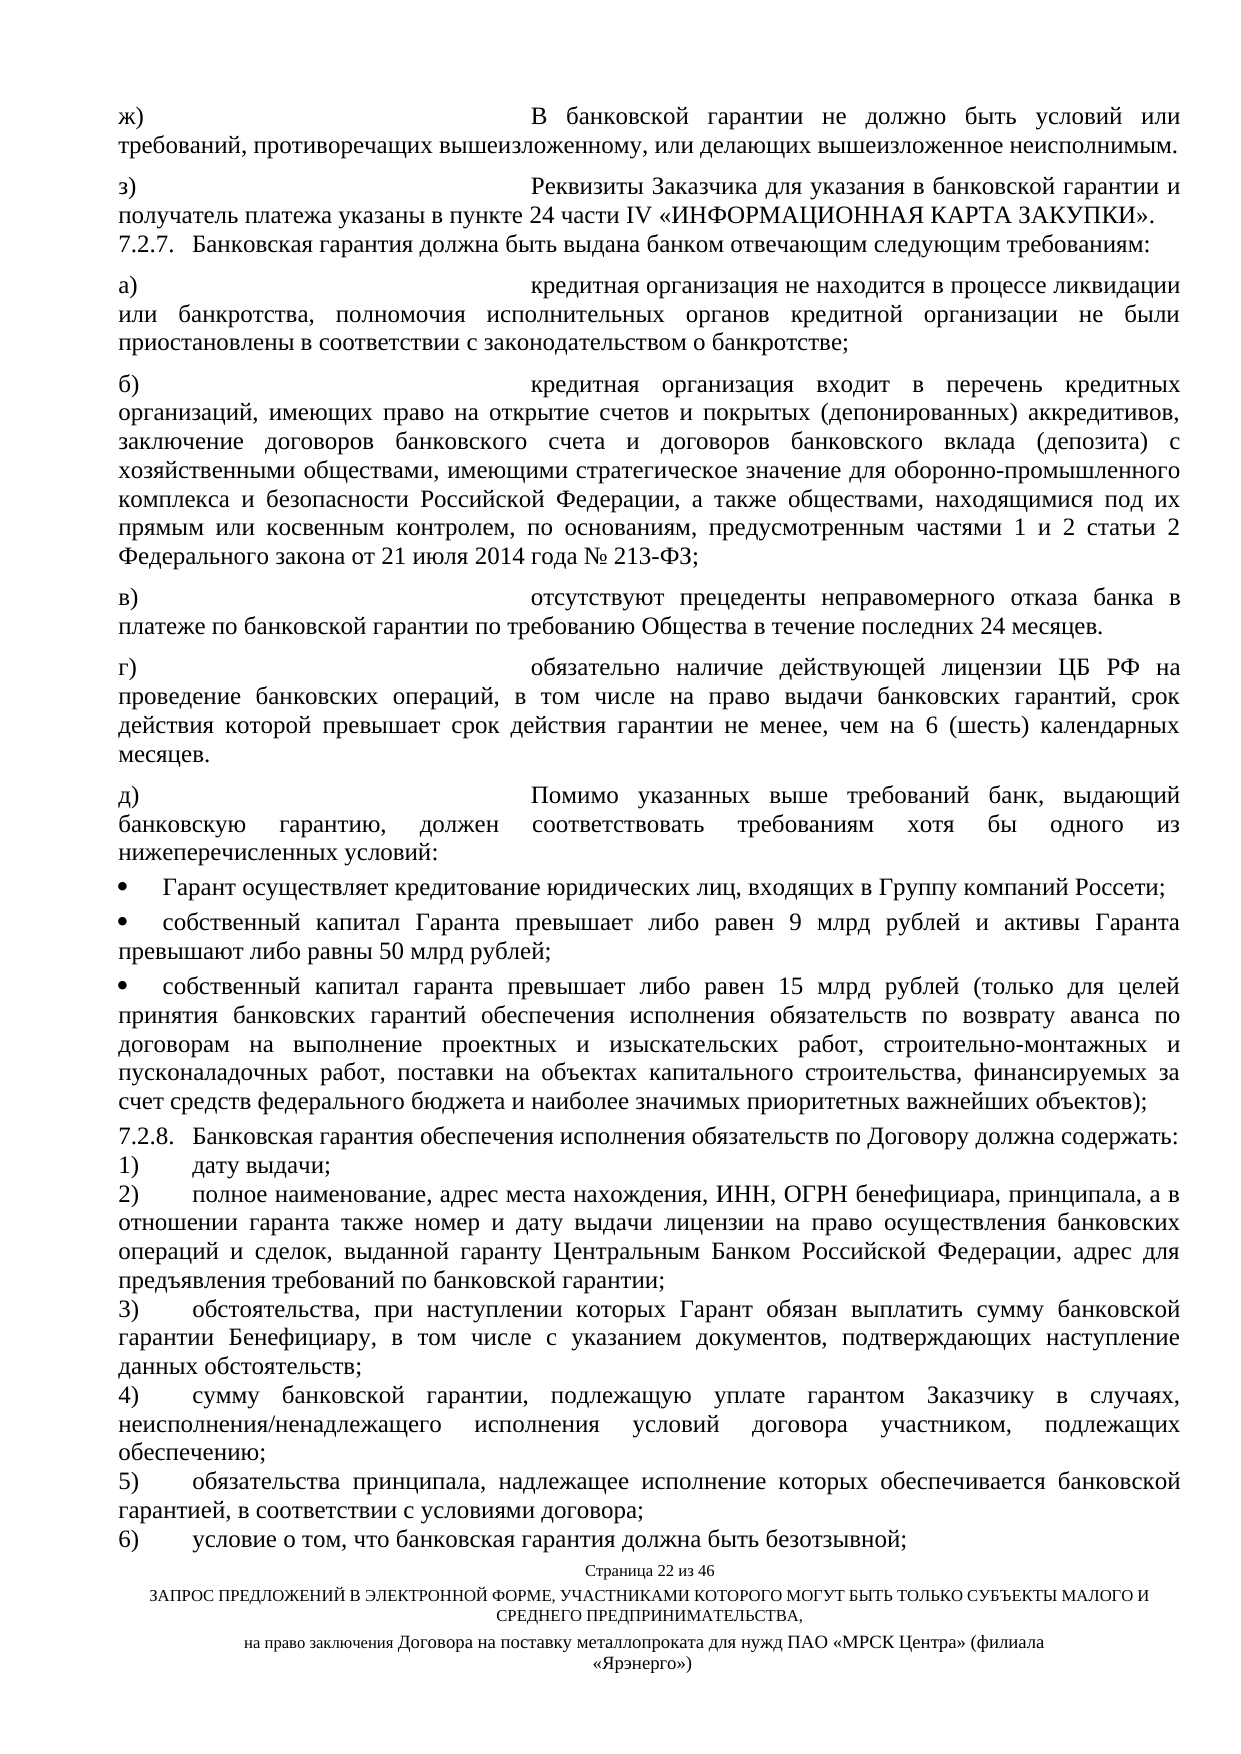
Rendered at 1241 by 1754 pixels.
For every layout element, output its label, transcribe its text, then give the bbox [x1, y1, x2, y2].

list обязательства принципала, надлежащее исполнение которых обеспечивается банковской гарантией, в соответствии с условиями договора; [118, 1466, 1181, 1524]
list условие о том, что банковская гарантия должна быть безотзывной; [118, 1524, 1181, 1552]
subtitle Банковская гарантия должна быть выдана банком отвечающим следующим требованиям: [118, 229, 1181, 257]
list Помимо указанных выше требований банк, выдающий банковскую гарантию, должен соответствовать требованиям хотя бы одного из нижеперечисленных условий: [118, 780, 1181, 866]
list собственный капитал гаранта превышает либо равен 15 млрд рублей (только для целей принятия банковских гарантий обеспечения исполнения обязательств по возврату аванса по договорам на выполнение проектных и изыскательских работ, строительно-монтажных и пусконаладочных работ, поставки на объектах капитального строительства, финансируемых за счет средств федерального бюджета и наиболее значимых приоритетных важнейших объектов); [118, 971, 1181, 1115]
list сумму банковской гарантии, подлежащую уплате гарантом Заказчику в случаях, неисполнения/ненадлежащего исполнения условий договора участником, подлежащих обеспечению; [118, 1380, 1181, 1466]
list отсутствуют прецеденты неправомерного отказа банка в платеже по банковской гарантии по требованию Общества в течение последних 24 месяцев. [118, 582, 1181, 640]
list кредитная организация не находится в процессе ликвидации или банкротства, полномочия исполнительных органов кредитной организации не были приостановлены в соответствии с законодательством о банкротстве; [118, 270, 1181, 356]
list собственный капитал Гаранта превышает либо равен 9 млрд рублей и активы Гаранта превышают либо равны 50 млрд рублей; [118, 907, 1181, 965]
list кредитная организация входит в перечень кредитных организаций, имеющих право на открытие счетов и покрытых (депонированных) аккредитивов, заключение договоров банковского счета и договоров банковского вклада (депозита) с хозяйственными обществами, имеющими стратегическое значение для оборонно-промышленного комплекса и безопасности Российской Федерации, а также обществами, находящимися под их прямым или косвенным контролем, по основаниям, предусмотренным частями 1 и 2 статьи 2 Федерального закона от 21 июля 2014 года № 213-ФЗ; [118, 369, 1181, 570]
list обстоятельства, при наступлении которых Гарант обязан выплатить сумму банковской гарантии Бенефициару, в том числе с указанием документов, подтверждающих наступление данных обстоятельств; [118, 1294, 1181, 1380]
list В банковской гарантии не должно быть условий или требований, противоречащих вышеизложенному, или делающих вышеизложенное неисполнимым. [118, 101, 1181, 159]
list полное наименование, адрес места нахождения, ИНН, ОГРН бенефициара, принципала, а в отношении гаранта также номер и дату выдачи лицензии на право осуществления банковских операций и сделок, выданной гаранту Центральным Банком Российской Федерации, адрес для предъявления требований по банковской гарантии; [118, 1179, 1181, 1294]
list Реквизиты Заказчика для указания в банковской гарантии и получатель платежа указаны в пункте 24 части IV «ИНФОРМАЦИОННАЯ КАРТА ЗАКУПКИ». [118, 171, 1181, 229]
list Гарант осуществляет кредитование юридических лиц, входящих в Группу компаний Россети; [118, 872, 1181, 901]
list обязательно наличие действующей лицензии ЦБ РФ на проведение банковских операций, в том числе на право выдачи банковских гарантий, срок действия которой превышает срок действия гарантии не менее, чем на 6 (шесть) календарных месяцев. [118, 652, 1181, 767]
list Банковская гарантия обеспечения исполнения обязательств по Договору должна содержать: [118, 1121, 1181, 1150]
list дату выдачи; [118, 1150, 1181, 1179]
